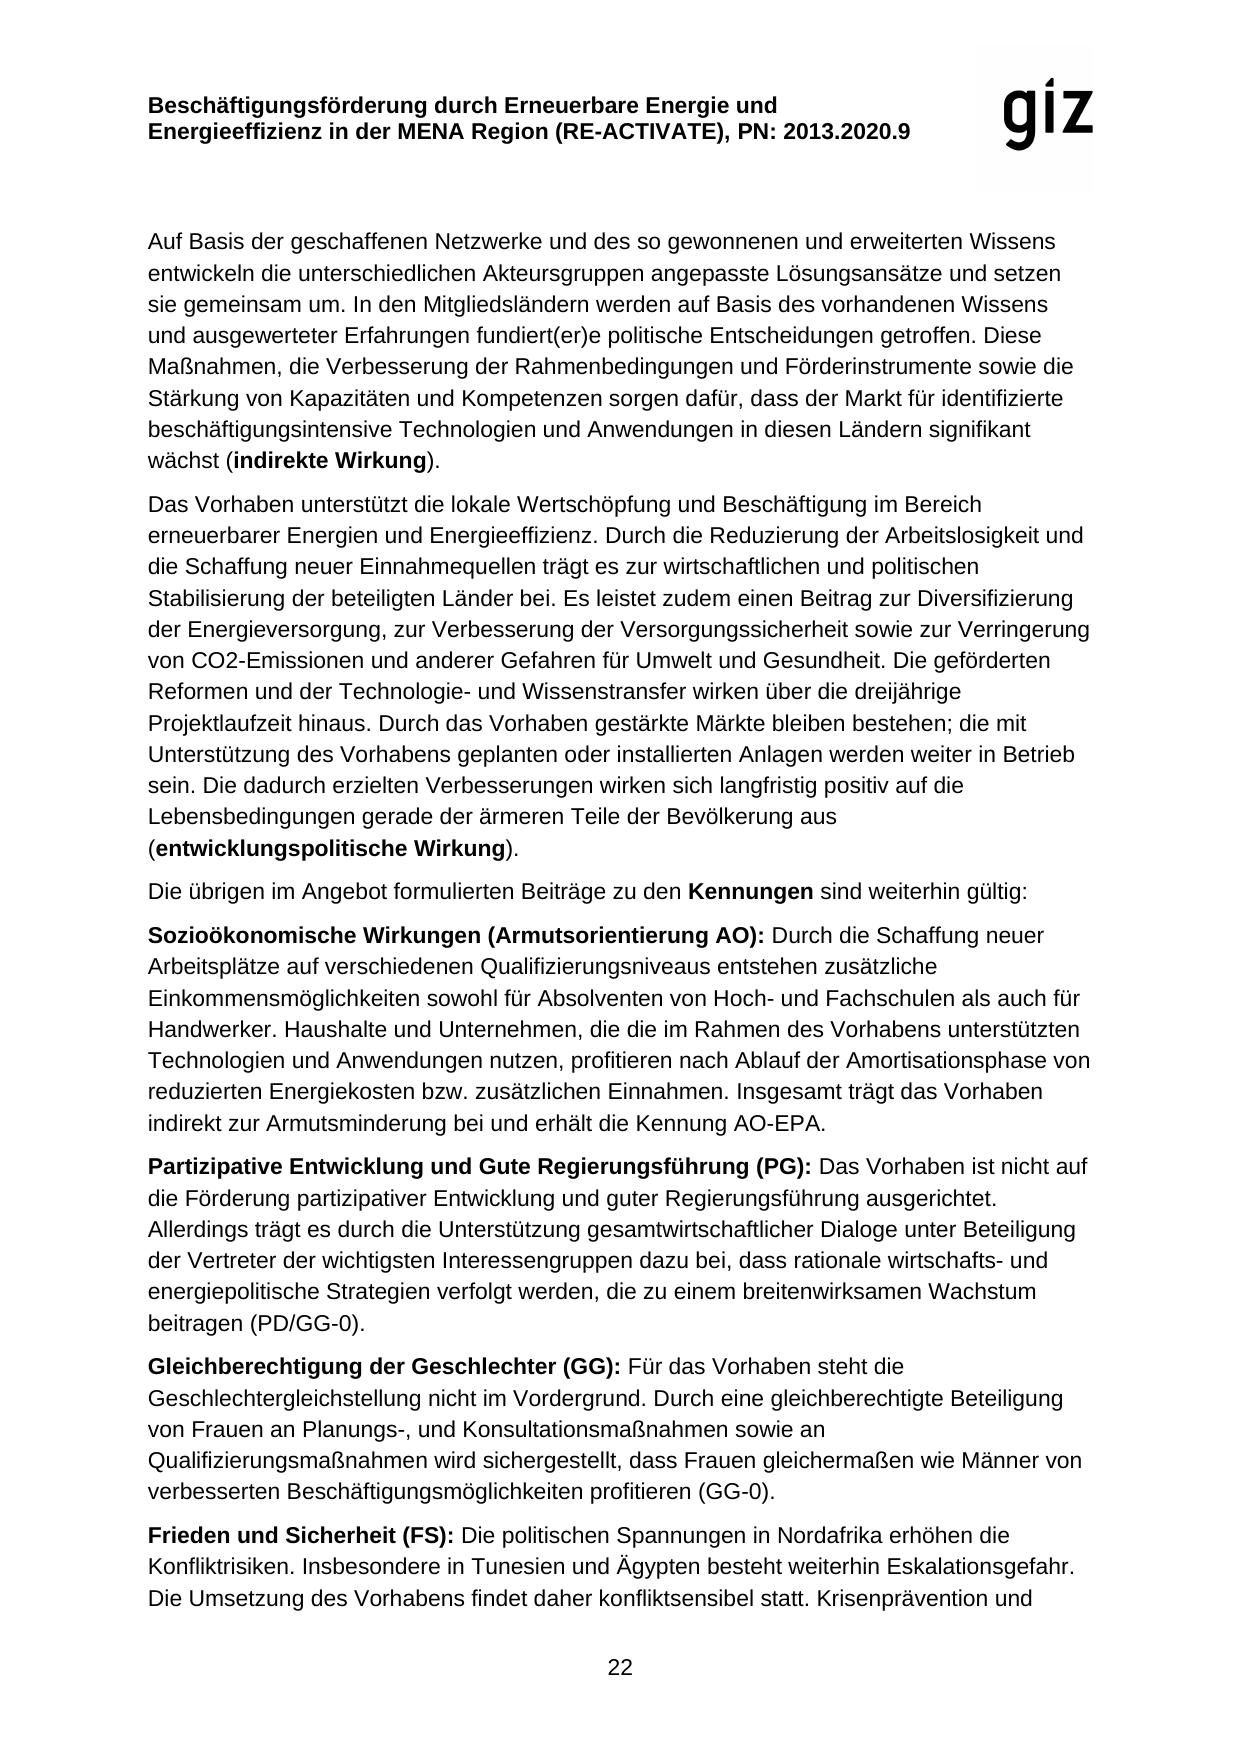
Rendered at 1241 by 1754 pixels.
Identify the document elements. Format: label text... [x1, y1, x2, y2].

text Sozioökonomische Wirkungen (Armutsorientierung AO): Durch die Schaffung neuer Arbeitsplätze auf verschiedenen Qualifizierungsniveaus entstehen zusätzliche Einkommensmöglichkeiten sowohl für Absolventen von Hoch- und Fachschulen als auch für Handwerker. Haushalte und Unternehmen, die die im Rahmen des Vorhabens unterstützten Technologien und Anwendungen nutzen, profitieren nach Ablauf der Amortisationsphase von reduzierten Energiekosten bzw. zusätzlichen Einnahmen. Insgesamt trägt das Vorhaben indirekt zur Armutsminderung bei und erhält die Kennung AO-EPA. [148, 918, 1092, 1137]
text Gleichberechtigung der Geschlechter (GG): Für das Vorhaben steht die Geschlechtergleichstellung nicht im Vordergrund. Durch eine gleichberechtigte Beteiligung von Frauen an Planungs-, und Konsultationsmaßnahmen sowie an Qualifizierungsmaßnahmen wird sichergestellt, dass Frauen gleichermaßen wie Männer von verbesserten Beschäftigungsmöglichkeiten profitieren (GG-0). [148, 1350, 1092, 1506]
text Partizipative Entwicklung und Gute Regierungsführung (PG): Das Vorhaben ist nicht auf die Förderung partizipativer Entwicklung und guter Regierungsführung ausgerichtet. Allerdings trägt es durch die Unterstützung gesamtwirtschaftlicher Dialoge unter Beteiligung der Vertreter der wichtigsten Interessengruppen dazu bei, dass rationale wirtschafts- und energiepolitische Strategien verfolgt werden, die zu einem breitenwirksamen Wachstum beitragen (PD/GG-0). [148, 1150, 1092, 1337]
text Auf Basis der geschaffenen Netzwerke und des so gewonnenen und erweiterten Wissens entwickeln die unterschiedlichen Akteursgruppen angepasste Lösungsansätze und setzen sie gemeinsam um. In den Mitgliedsländern werden auf Basis des vorhandenen Wissens und ausgewerteter Erfahrungen fundiert(er)e politische Entscheidungen getroffen. Diese Maßnahmen, die Verbesserung der Rahmenbedingungen und Förderinstrumente sowie die Stärkung von Kapazitäten und Kompetenzen sorgen dafür, dass der Markt für identifizierte beschäftigungsintensive Technologien und Anwendungen in diesen Ländern signifikant wächst (indirekte Wirkung). [148, 225, 1092, 475]
text Das Vorhaben unterstützt die lokale Wertschöpfung und Beschäftigung im Bereich erneuerbarer Energien und Energieeffizienz. Durch die Reduzierung der Arbeitslosigkeit und die Schaffung neuer Einnahmequellen trägt es zur wirtschaftlichen und politischen Stabilisierung der beteiligten Länder bei. Es leistet zudem einen Beitrag zur Diversifizierung der Energieversorgung, zur Verbesserung der Versorgungssicherheit sowie zur Verringerung von CO2-Emissionen und anderer Gefahren für Umwelt und Gesundheit. Die geförderten Reformen und der Technologie- und Wissenstransfer wirken über die dreijährige Projektlaufzeit hinaus. Durch das Vorhaben gestärkte Märkte bleiben bestehen; die mit Unterstützung des Vorhabens geplanten oder installierten Anlagen werden weiter in Betrieb sein. Die dadurch erzielten Verbesserungen wirken sich langfristig positiv auf die Lebensbedingungen gerade der ärmeren Teile der Bevölkerung aus (entwicklungspolitische Wirkung). [148, 487, 1092, 862]
text Die übrigen im Angebot formulierten Beiträge zu den Kennungen sind weiterhin gültig: [148, 875, 1092, 906]
picture [974, 44, 1093, 192]
